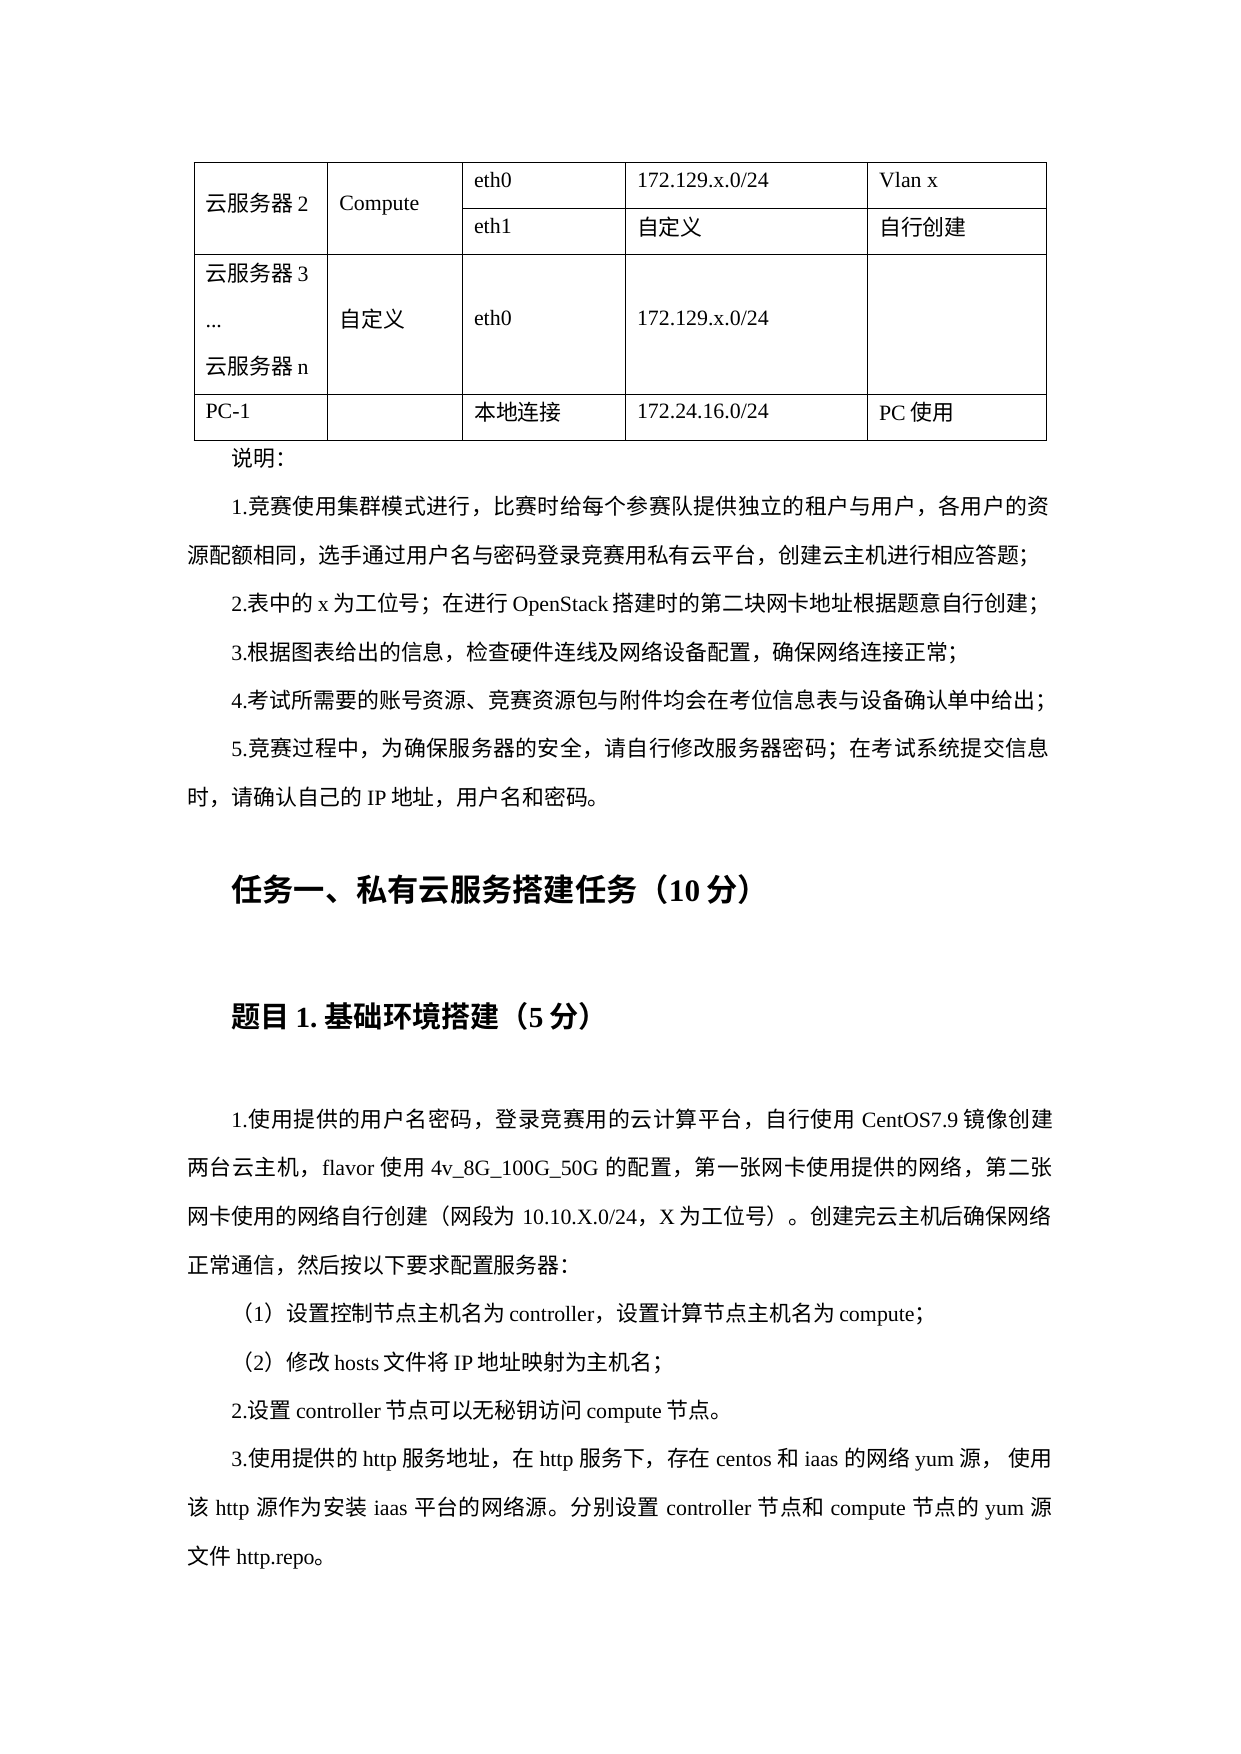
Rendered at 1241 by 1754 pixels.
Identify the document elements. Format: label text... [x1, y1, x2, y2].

text 4.考试所需要的账号资源、竞赛资源包与附件均会在考位信息表与设备确认单中给出； [187, 683, 1053, 715]
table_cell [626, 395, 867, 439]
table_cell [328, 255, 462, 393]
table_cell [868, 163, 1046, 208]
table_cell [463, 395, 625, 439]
text 3.根据图表给出的信息，检查硬件连线及网络设备配置，确保网络连接正常； [187, 634, 1053, 667]
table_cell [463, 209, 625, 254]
text 说明： [187, 441, 1053, 473]
text 1.竞赛使用集群模式进行，比赛时给每个参赛队提供独立的租户与用户，各用户的资源配额相同，选手通过用户名与密码登录竞赛用私有云平台，创建云主机进行相应答题； [187, 489, 1053, 570]
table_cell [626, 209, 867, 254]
subtitle 任务一、私有云服务搭建任务（10分） [187, 855, 1053, 920]
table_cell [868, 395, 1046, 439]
subtitle 题目1. 基础环境搭建（5分） [187, 982, 1053, 1047]
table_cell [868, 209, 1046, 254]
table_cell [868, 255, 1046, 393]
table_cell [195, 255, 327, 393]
text 5.竞赛过程中，为确保服务器的安全，请自行修改服务器密码；在考试系统提交信息时，请确认自己的IP地址，用户名和密码。 [187, 731, 1053, 812]
text 3.使用提供的 http 服务地址，在 http 服务下，存在 centos 和 iaas 的网络 yum 源， 使用该 http 源作为安装 iaas 平台的网络源。分别设置 controller 节点和 compute 节点的 yum 源文件 http.repo。 [187, 1441, 1053, 1571]
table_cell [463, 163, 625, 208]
text 2.设置controller节点可以无秘钥访问compute节点。 [187, 1392, 1053, 1425]
text 1.使用提供的用户名密码，登录竞赛用的云计算平台，自行使用 CentOS7.9镜像创建两台云主机，flavor 使用 4v_8G_100G_50G 的配置，第一张网卡使用提供的网络，第二张网卡使用的网络自行创建（网段为 10.10.X.0/24，X为工位号）。创建完云主机后确保网络正常通信，然后按以下要求配置服务器： [187, 1101, 1053, 1280]
text （1）设置控制节点主机名为controller，设置计算节点主机名为compute； [187, 1296, 1053, 1328]
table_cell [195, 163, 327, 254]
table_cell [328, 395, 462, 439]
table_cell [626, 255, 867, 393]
text （2）修改hosts文件将IP地址映射为主机名； [187, 1344, 1053, 1377]
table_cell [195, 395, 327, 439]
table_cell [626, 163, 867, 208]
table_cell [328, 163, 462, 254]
text 2.表中的x为工位号；在进行OpenStack搭建时的第二块网卡地址根据题意自行创建； [187, 586, 1053, 618]
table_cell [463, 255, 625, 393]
